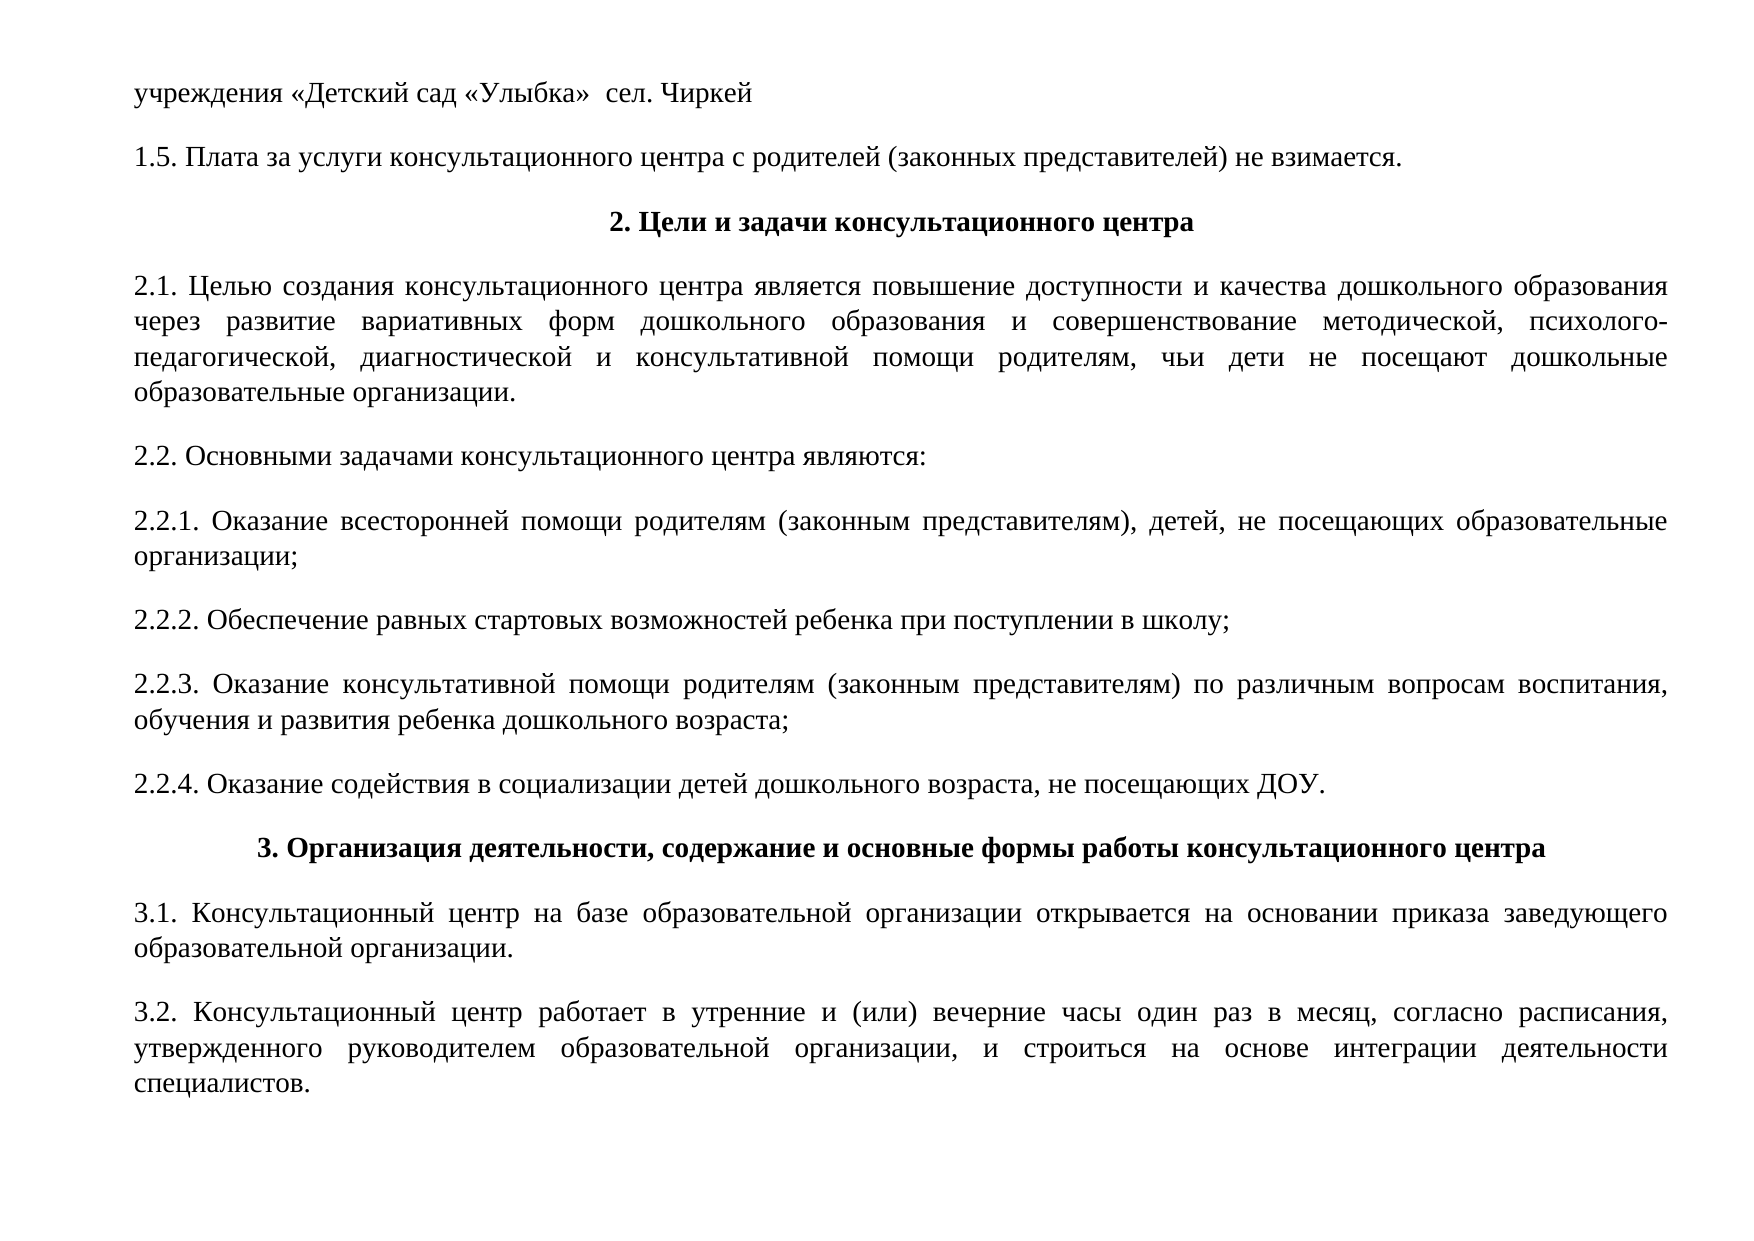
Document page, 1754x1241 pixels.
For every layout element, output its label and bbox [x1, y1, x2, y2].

table_header [118, 44, 1753, 1098]
